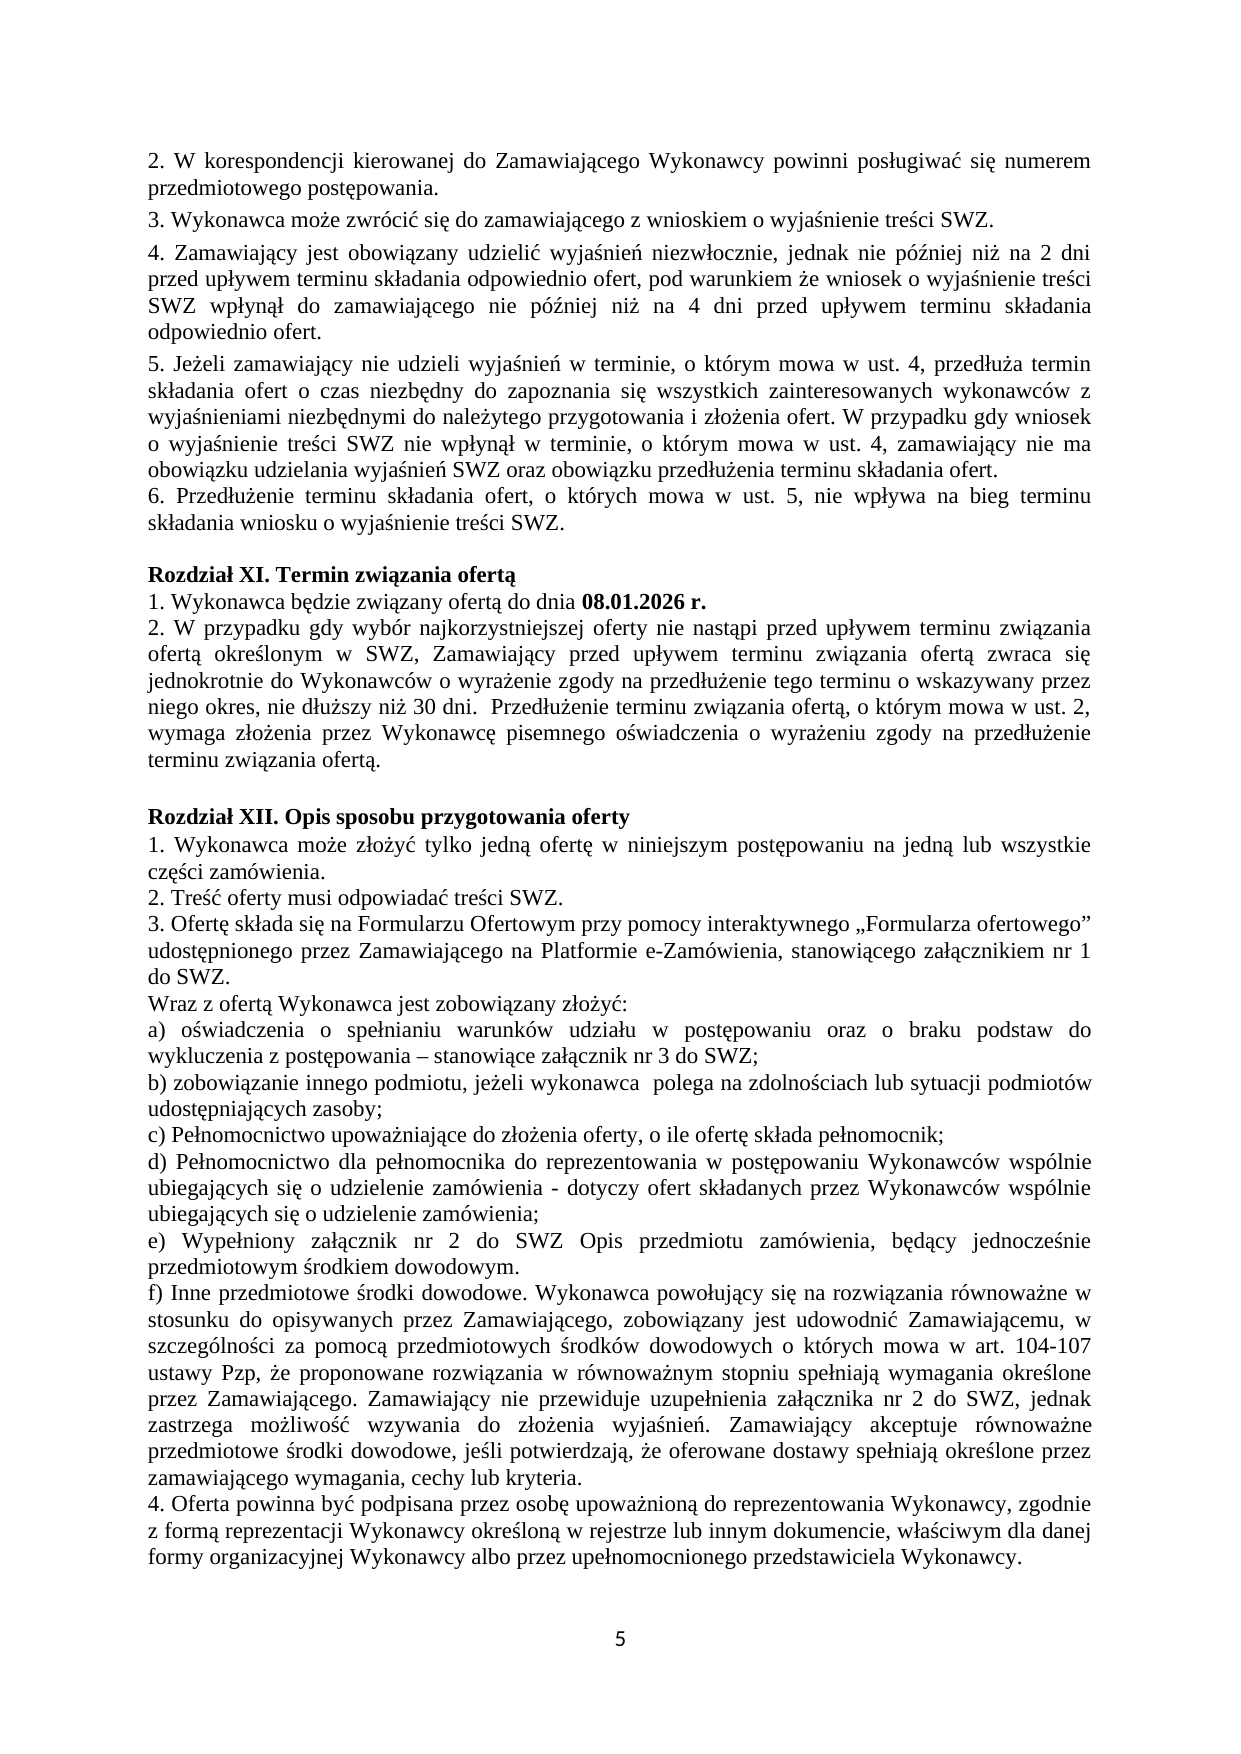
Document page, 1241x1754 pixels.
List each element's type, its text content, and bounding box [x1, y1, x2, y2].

text 3. Wykonawca może zwrócić się do zamawiającego z wnioskiem o wyjaśnienie treści SWZ. [148, 206, 1093, 233]
text 2. W korespondencji kierowanej do Zamawiającego Wykonawcy powinni posługiwać się numerem przedmiotowego postępowania. [148, 148, 1093, 200]
text 3. Ofertę składa się na Formularzu Ofertowym przy pomocy interaktywnego „Formularza ofertowego” udostępnionego przez Zamawiającego na Platformie e-Zamówienia, stanowiącego załącznikiem nr 1 do SWZ. [148, 911, 1093, 989]
text f) Inne przedmiotowe środki dowodowe. Wykonawca powołujący się na rozwiązania równoważne w stosunku do opisywanych przez Zamawiającego, zobowiązany jest udowodnić Zamawiającemu, w szczególności za pomocą przedmiotowych środków dowodowych o których mowa w art. 104-107 ustawy Pzp, że proponowane rozwiązania w równoważnym stopniu spełniają wymagania określone przez Zamawiającego. Zamawiający nie przewiduje uzupełnienia załącznika nr 2 do SWZ, jednak zastrzega możliwość wzywania do złożenia wyjaśnień. Zamawiający akceptuje równoważne przedmiotowe środki dowodowe, jeśli potwierdzają, że oferowane dostawy spełniają określone przez zamawiającego wymagania, cechy lub kryteria. [148, 1279, 1093, 1490]
text Rozdział XII. Opis sposobu przygotowania oferty [148, 803, 1093, 829]
text b) zobowiązanie innego podmiotu, jeżeli wykonawca polega na zdolnościach lub sytuacji podmiotów udostępniających zasoby; [148, 1069, 1093, 1121]
text 1. Wykonawca będzie związany ofertą do dnia 08.01.2026 r. [148, 588, 1093, 614]
text 5. Jeżeli zamawiający nie udzieli wyjaśnień w terminie, o którym mowa w ust. 4, przedłuża termin składania ofert o czas niezbędny do zapoznania się wszystkich zainteresowanych wykonawców z wyjaśnieniami niezbędnymi do należytego przygotowania i złożenia ofert. W przypadku gdy wniosek o wyjaśnienie treści SWZ nie wpłynął w terminie, o którym mowa w ust. 4, zamawiający nie ma obowiązku udzielania wyjaśnień SWZ oraz obowiązku przedłużenia terminu składania ofert. [148, 351, 1093, 482]
text 2. Treść oferty musi odpowiadać treści SWZ. [148, 884, 1093, 911]
text 4. Zamawiający jest obowiązany udzielić wyjaśnień niezwłocznie, jednak nie później niż na 2 dni przed upływem terminu składania odpowiednio ofert, pod warunkiem że wniosek o wyjaśnienie treści SWZ wpłynął do zamawiającego nie później niż na 4 dni przed upływem terminu składania odpowiednio ofert. [148, 239, 1093, 344]
text 1. Wykonawca może złożyć tylko jedną ofertę w niniejszym postępowaniu na jedną lub wszystkie części zamówienia. [148, 831, 1093, 884]
text d) Pełnomocnictwo dla pełnomocnika do reprezentowania w postępowaniu Wykonawców wspólnie ubiegających się o udzielenie zamówienia - dotyczy ofert składanych przez Wykonawców wspólnie ubiegających się o udzielenie zamówienia; [148, 1148, 1093, 1227]
text 6. Przedłużenie terminu składania ofert, o których mowa w ust. 5, nie wpływa na bieg terminu składania wniosku o wyjaśnienie treści SWZ. [148, 482, 1093, 535]
text c) Pełnomocnictwo upoważniające do złożenia oferty, o ile ofertę składa pełnomocnik; [148, 1121, 1093, 1148]
text Rozdział XI. Termin związania ofertą [148, 561, 1093, 588]
text a) oświadczenia o spełnianiu warunków udziału w postępowaniu oraz o braku podstaw do wykluczenia z postępowania – stanowiące załącznik nr 3 do SWZ; [148, 1016, 1093, 1069]
text 4. Oferta powinna być podpisana przez osobę upoważnioną do reprezentowania Wykonawcy, zgodnie z formą reprezentacji Wykonawcy określoną w rejestrze lub innym dokumencie, właściwym dla danej formy organizacyjnej Wykonawcy albo przez upełnomocnionego przedstawiciela Wykonawcy. [148, 1490, 1093, 1569]
text 2. W przypadku gdy wybór najkorzystniejszej oferty nie nastąpi przed upływem terminu związania ofertą określonym w SWZ, Zamawiający przed upływem terminu związania ofertą zwraca się jednokrotnie do Wykonawców o wyrażenie zgody na przedłużenie tego terminu o wskazywany przez niego okres, nie dłuższy niż 30 dni. Przedłużenie terminu związania ofertą, o którym mowa w ust. 2, wymaga złożenia przez Wykonawcę pisemnego oświadczenia o wyrażeniu zgody na przedłużenie terminu związania ofertą. [148, 614, 1093, 772]
text e) Wypełniony załącznik nr 2 do SWZ Opis przedmiotu zamówienia, będący jednocześnie przedmiotowym środkiem dowodowym. [148, 1227, 1093, 1279]
text Wraz z ofertą Wykonawca jest zobowiązany złożyć: [148, 989, 1093, 1016]
